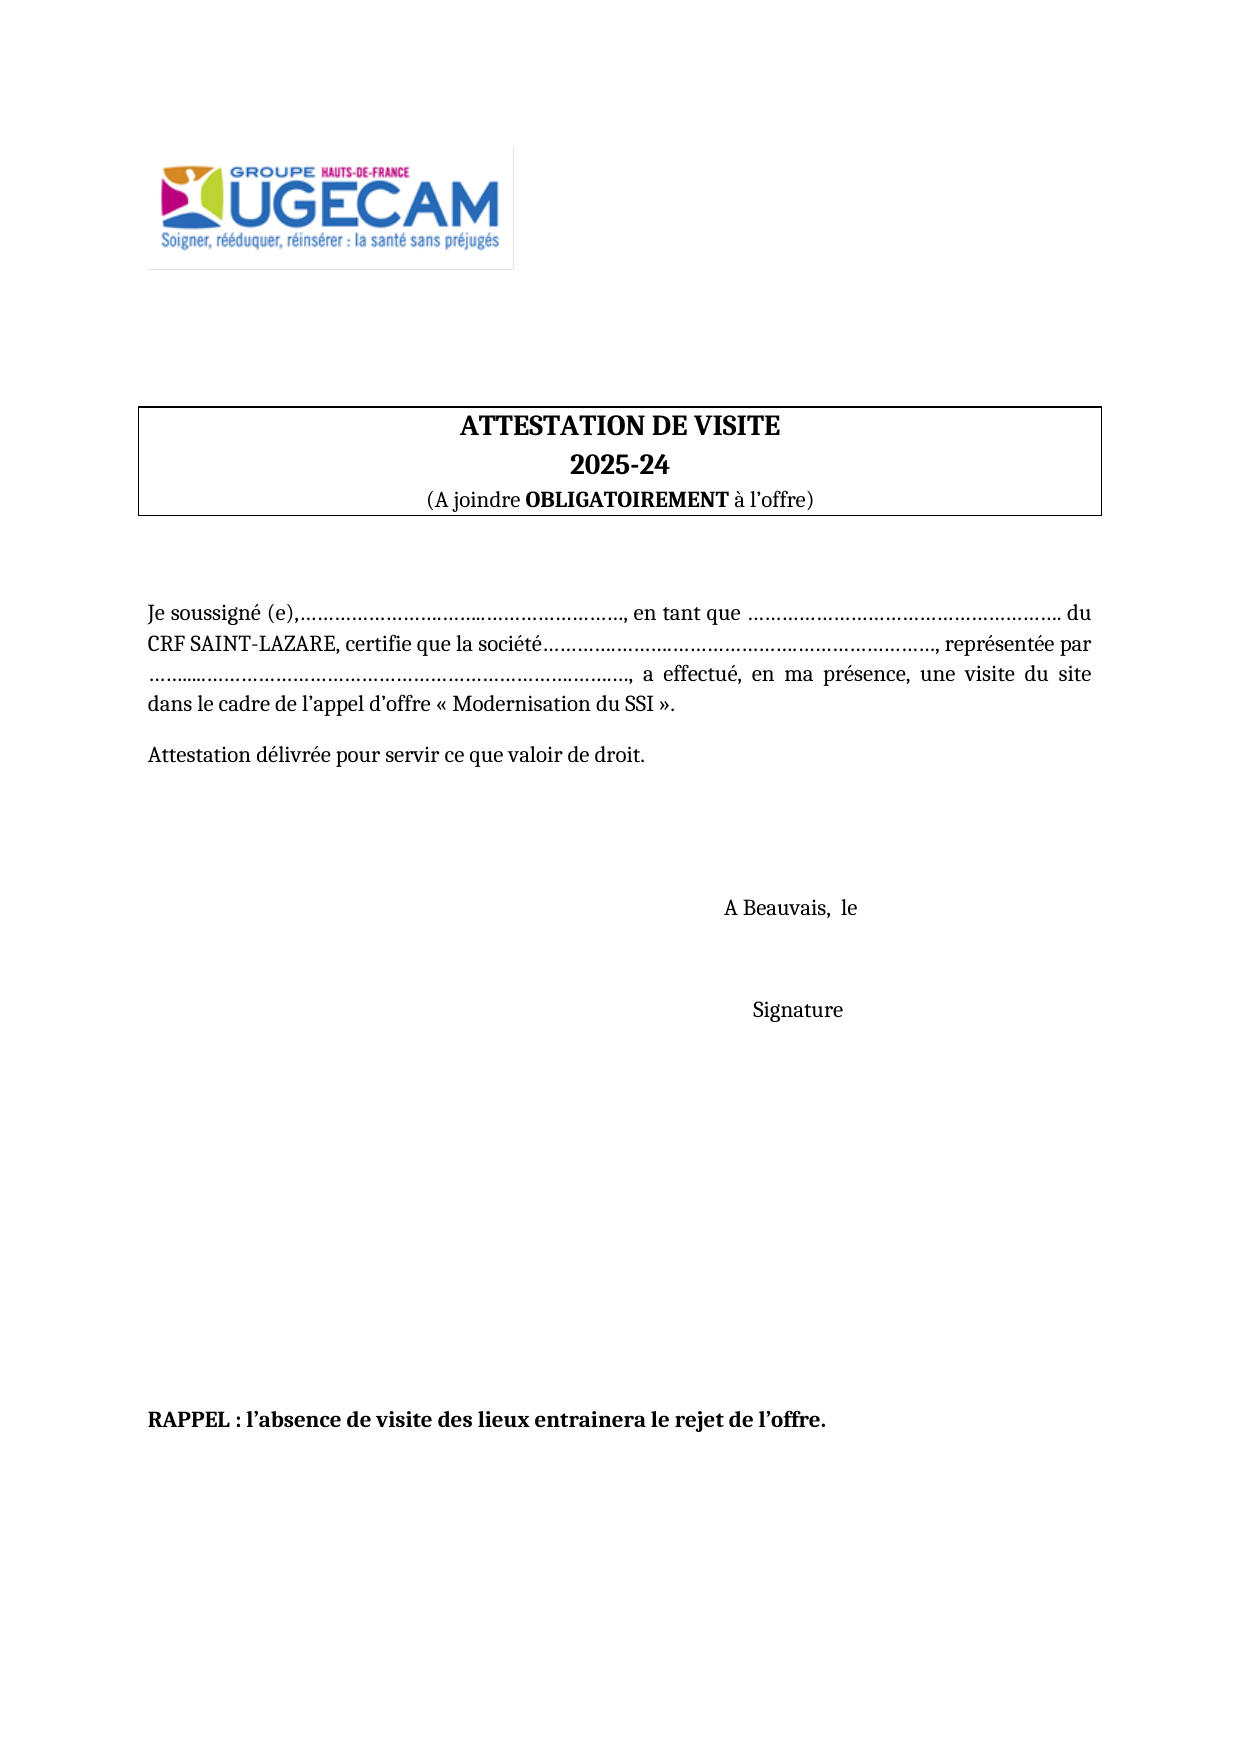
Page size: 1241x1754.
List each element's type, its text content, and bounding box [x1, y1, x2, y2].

text 2025-24 [139, 445, 1101, 482]
text Je soussigné (e),…………………….……..……………………, en tant que ………………………………………………. du CRF SAINT-LAZARE, certifie que la société………….……….………………….……………………, représentée par …….....……………………………………………………….…….…, a effectué, en ma présence, une visite du site dans le cadre de l’appel d’offre « Modernisation du SSI ». [148, 600, 1093, 717]
text (A joindre OBLIGATOIREMENT à l’offre) [139, 483, 1101, 515]
picture [147, 147, 515, 271]
text A Beauvais, le [148, 895, 1093, 921]
text Attestation délivrée pour servir ce que valoir de droit. [148, 742, 1093, 768]
text Signature [148, 997, 1093, 1023]
text ATTESTATION DE VISITE [139, 408, 1101, 443]
text RAPPEL : l’absence de visite des lieux entrainera le rejet de l’offre. [148, 1407, 1093, 1433]
